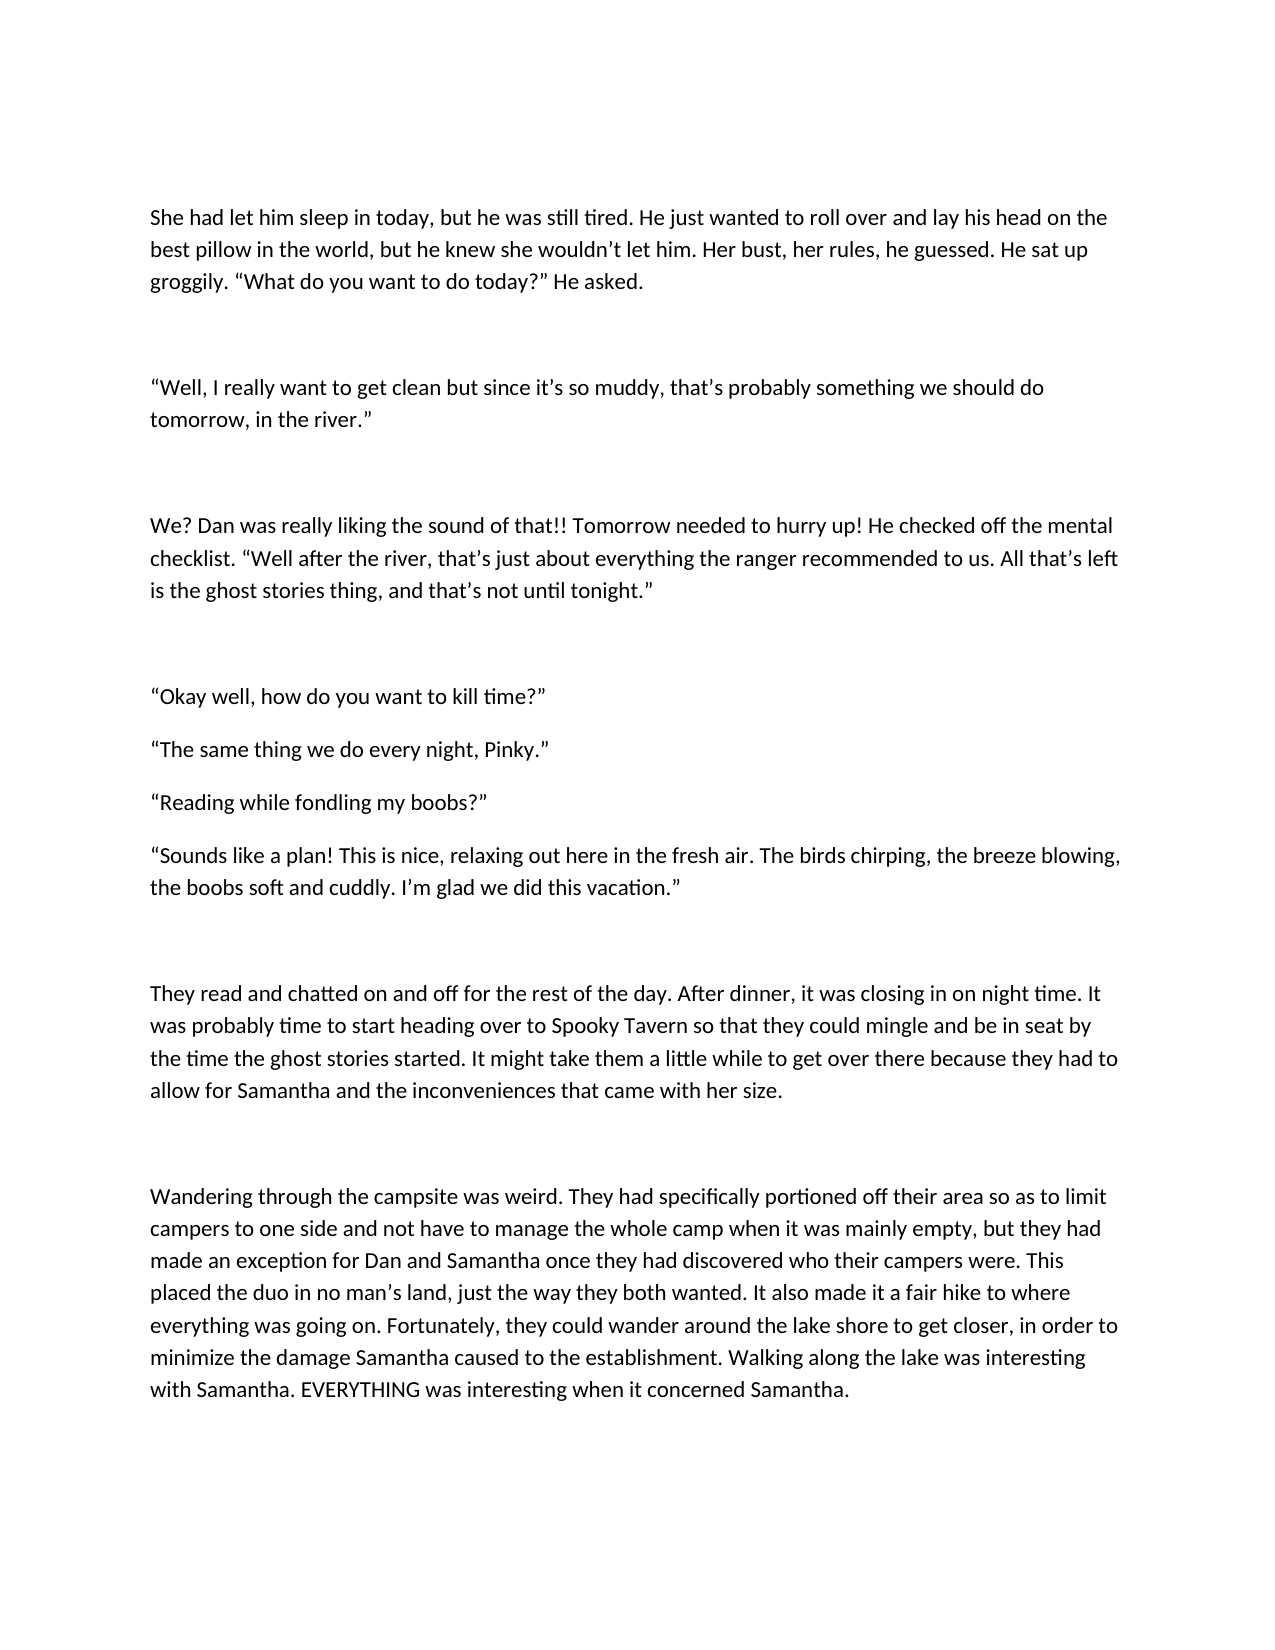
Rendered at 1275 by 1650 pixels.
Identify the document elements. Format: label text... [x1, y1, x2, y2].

text They read and chatted on and off for the rest of the day. After dinner, it was closing in on night time. It was probably time to start heading over to Spooky Tavern so that they could mingle and be in seat by the time the ghost stories started. It might take them a little while to get over there because they had to allow for Samantha and the inconveniences that came with her size. [150, 979, 1125, 1104]
text Wandering through the campsite was weird. They had specifically portioned off their area so as to limit campers to one side and not have to manage the whole camp when it was mainly empty, but they had made an exception for Dan and Samantha once they had discovered who their campers were. This placed the duo in no man’s land, just the way they both wanted. It also made it a fair hike to where everything was going on. Fortunately, they could wander around the lake shore to get closer, in order to minimize the damage Samantha caused to the establishment. Walking along the lake was interesting with Samantha. EVERYTHING was interesting when it concerned Samantha. [150, 1182, 1125, 1403]
text “Sounds like a plan! This is nice, relaxing out here in the fresh air. The birds chirping, the breeze blowing, the boobs soft and cuddly. I’m glad we did this vacation.” [150, 841, 1125, 901]
text “Okay well, how do you want to kill time?” [150, 682, 1125, 710]
text She had let him sleep in today, but he was still tired. He just wanted to roll over and lay his head on the best pillow in the world, but he knew she wouldn’t let him. Her bust, her rules, he guessed. He sat up groggily. “What do you want to do today?” He asked. [150, 203, 1125, 295]
text “Well, I really want to get clean but since it’s so muddy, that’s probably something we should do tomorrow, in the river.” [150, 373, 1125, 434]
text We? Dan was really liking the sound of that!! Tomorrow needed to hurry up! He checked off the mental checklist. “Well after the river, that’s just about everything the ranger recommended to us. All that’s left is the ghost stories thing, and that’s not until tonight.” [150, 512, 1125, 604]
text “Reading while fondling my boobs?” [150, 788, 1125, 816]
text “The same thing we do every night, Pinky.” [150, 735, 1125, 763]
